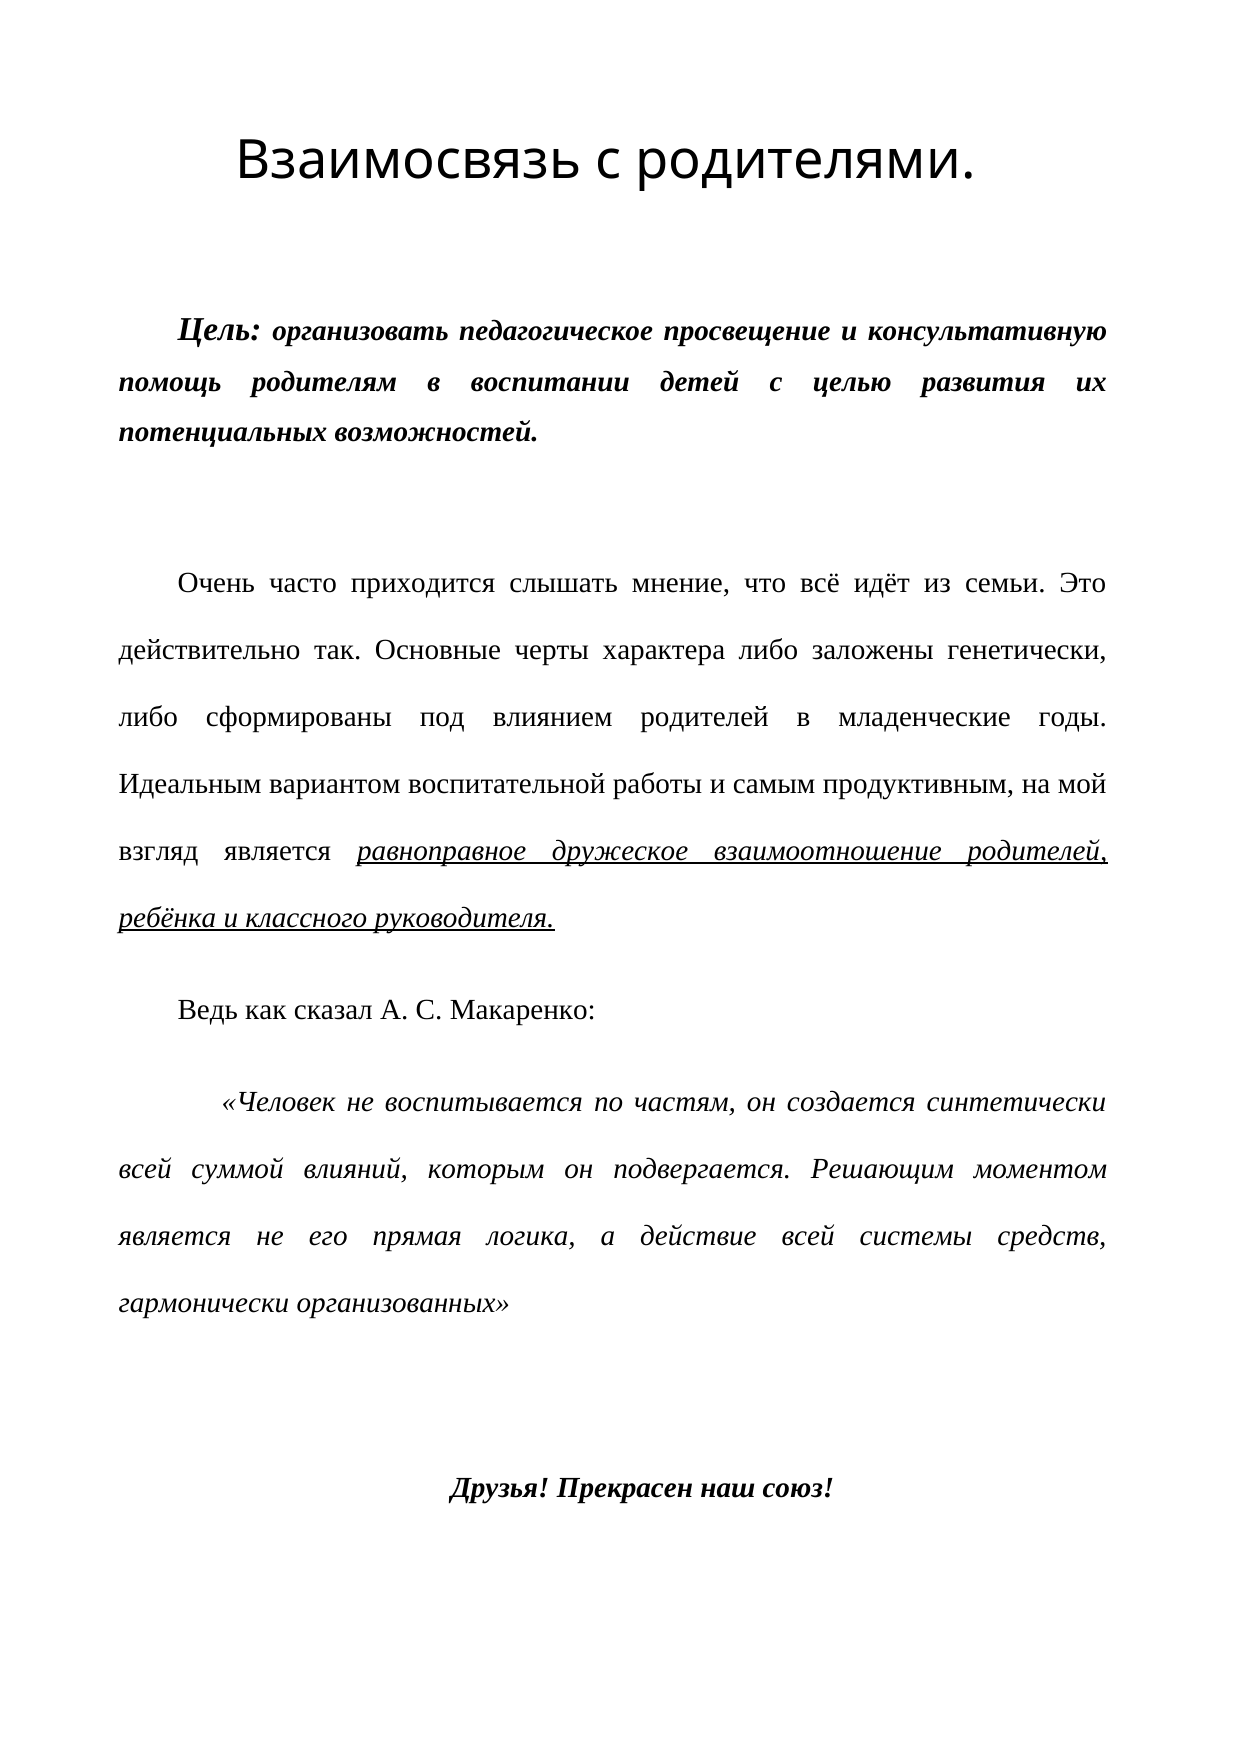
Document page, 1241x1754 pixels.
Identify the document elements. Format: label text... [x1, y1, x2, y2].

text Друзья! Прекрасен наш союз! [118, 1470, 1108, 1503]
text Очень часто приходится слышать мнение, что всё идёт из семьи. Это действительно так. Основные черты характера либо заложены генетически, либо сформированы под влиянием родителей в младенческие годы. Идеальным вариантом воспитательной работы и самым продуктивным, на мой взгляд является равноправное дружеское взаимоотношение родителей, ребёнка и классного руководителя. [118, 565, 1108, 934]
text Ведь как сказал А. С. Макаренко: [118, 992, 1108, 1026]
text «Человек не воспитывается по частям, он создается синтетически всей суммой влияний, которым он подвергается. Решающим моментом является не его прямая логика, а действие всей системы средств, гармонически организованных» [118, 1084, 1108, 1319]
text Цель: организовать педагогическое просвещение и консультативную помощь родителям в воспитании детей с целью развития их потенциальных возможностей. [118, 309, 1108, 448]
text Взаимосвязь с родителями. [74, 121, 1137, 195]
